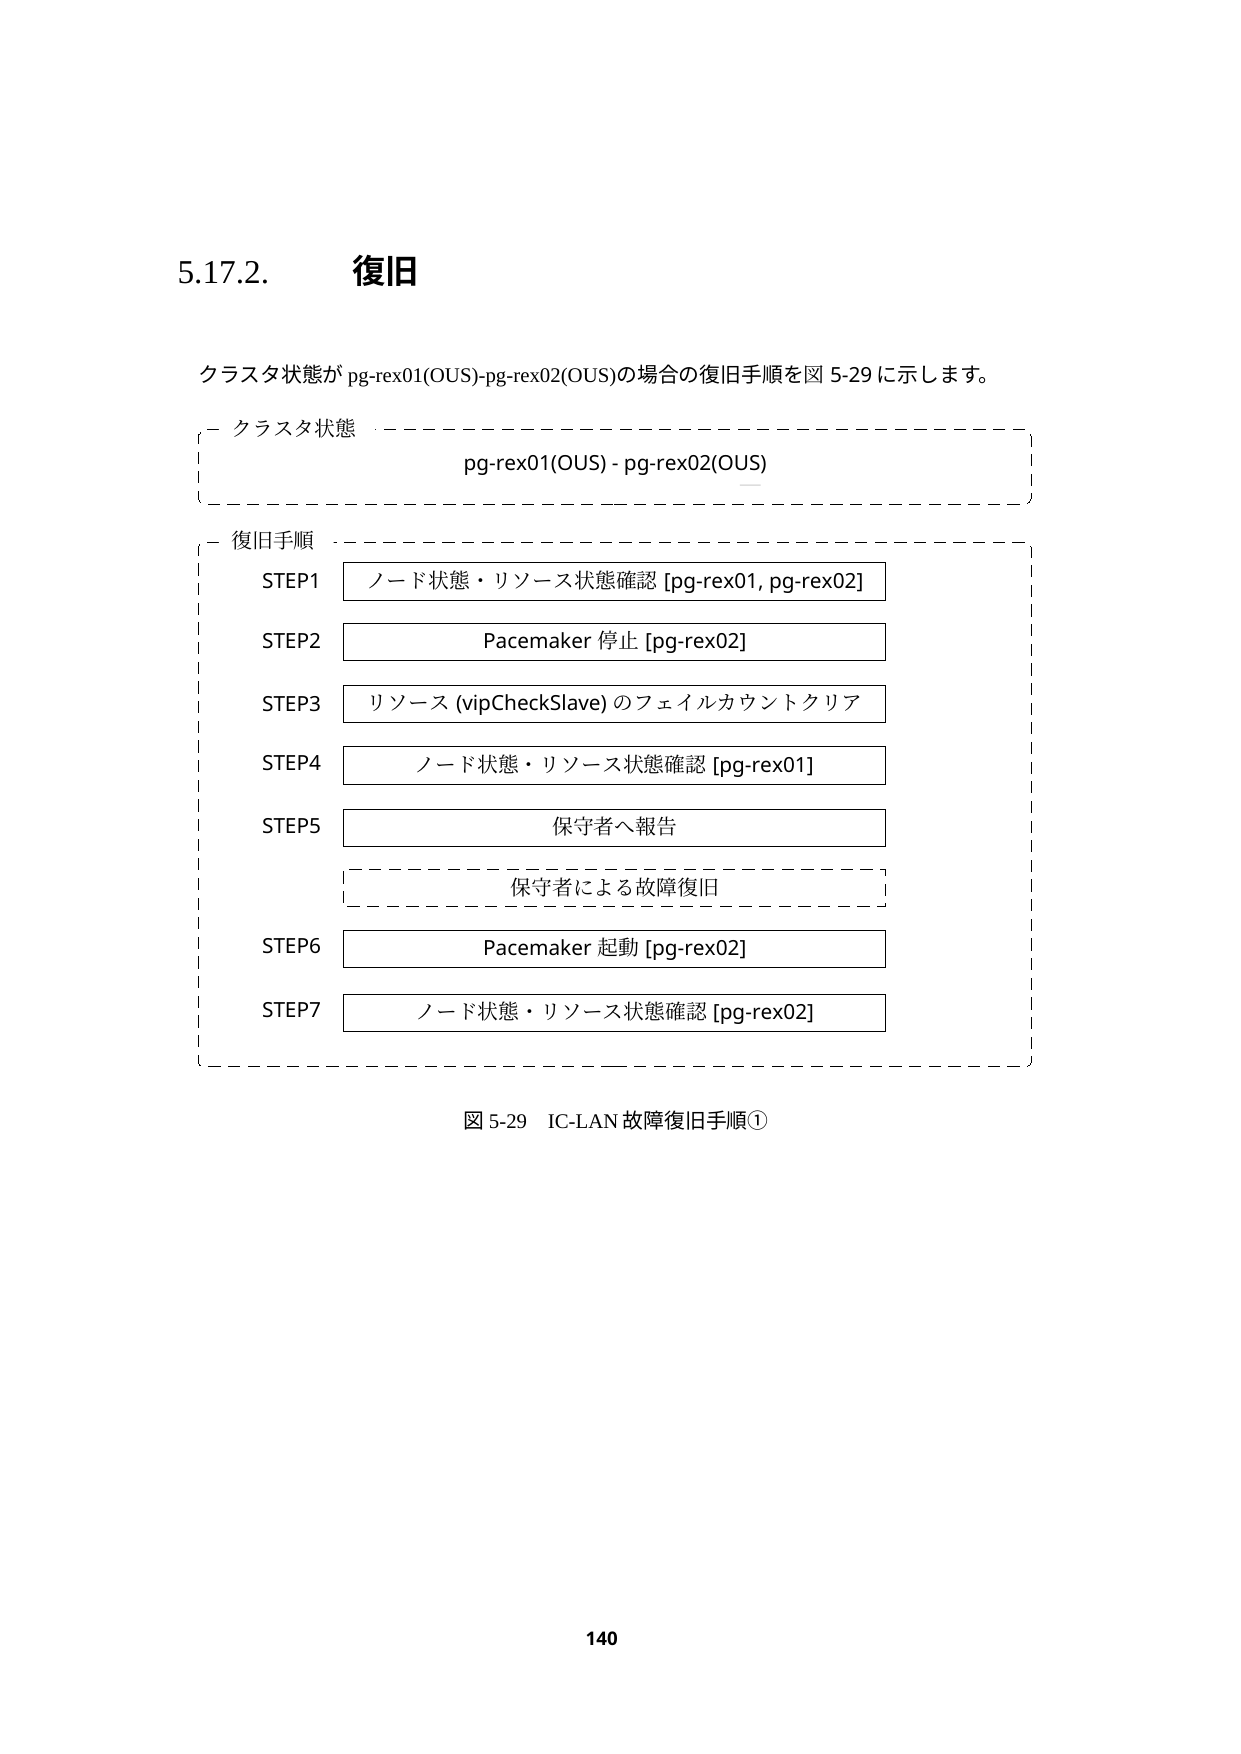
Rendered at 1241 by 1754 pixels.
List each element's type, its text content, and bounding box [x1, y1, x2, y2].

subtitle 復旧 [177, 232, 1063, 307]
